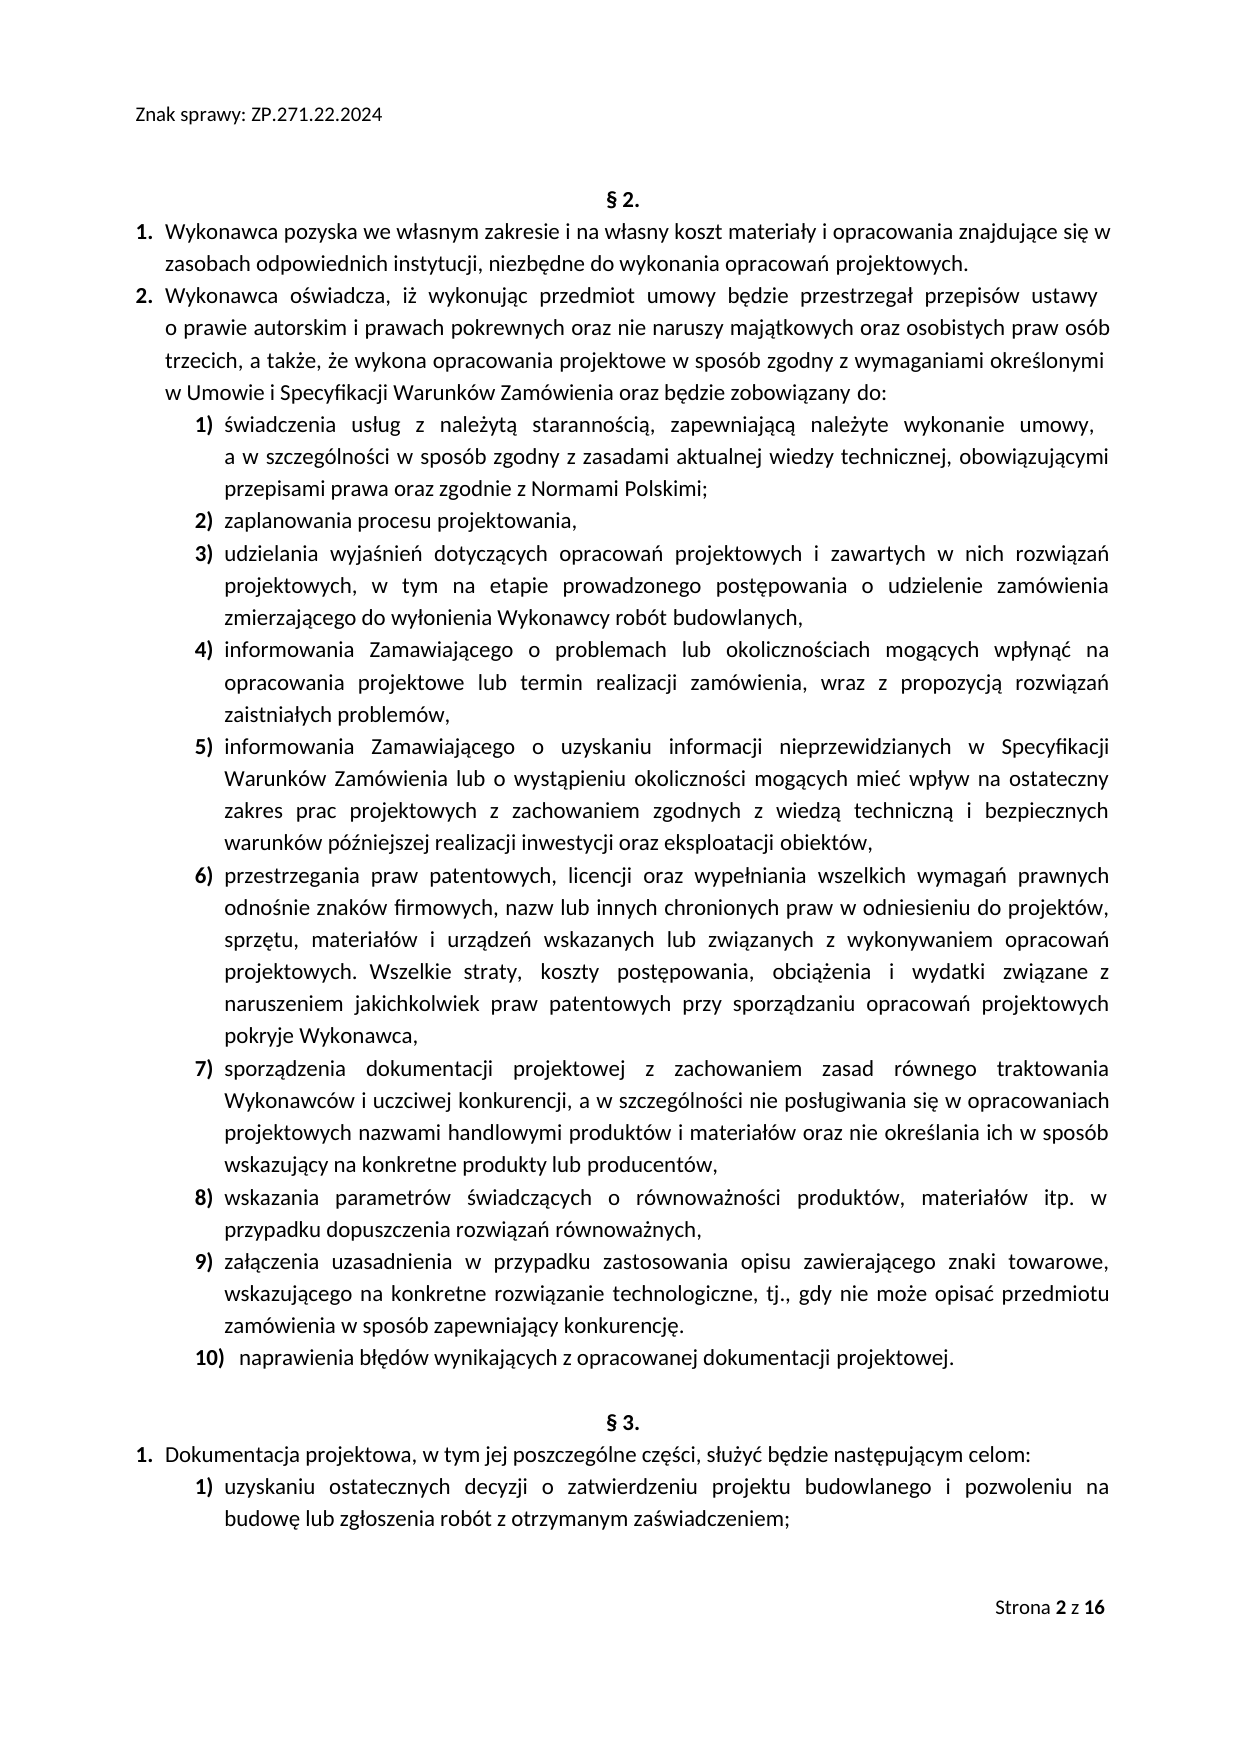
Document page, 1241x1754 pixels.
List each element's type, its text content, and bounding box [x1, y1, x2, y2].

list Wykonawca oświadcza, iż wykonując przedmiot umowy będzie przestrzegał przepisów ustawy o prawie autorskim i prawach pokrewnych oraz nie naruszy majątkowych oraz osobistych praw osób trzecich, a także, że wykona opracowania projektowe w sposób zgodny z wymaganiami określonymi w Umowie i Specyfikacji Warunków Zamówienia oraz będzie zobowiązany do: [135, 281, 1111, 406]
subtitle § 3. [135, 1408, 1111, 1436]
list przestrzegania praw patentowych, licencji oraz wypełniania wszelkich wymagań prawnych odnośnie znaków firmowych, nazw lub innych chronionych praw w odniesieniu do projektów, sprzętu, materiałów i urządzeń wskazanych lub związanych z wykonywaniem opracowań projektowych. Wszelkie straty, koszty postępowania, obciążenia i wydatki związane z naruszeniem jakichkolwiek praw patentowych przy sporządzaniu opracowań projektowych pokryje Wykonawca, [194, 861, 1111, 1050]
list udzielania wyjaśnień dotyczących opracowań projektowych i zawartych w nich rozwiązań projektowych, w tym na etapie prowadzonego postępowania o udzielenie zamówienia zmierzającego do wyłonienia Wykonawcy robót budowlanych, [194, 539, 1111, 631]
list informowania Zamawiającego o problemach lub okolicznościach mogących wpłynąć na opracowania projektowe lub termin realizacji zamówienia, wraz z propozycją rozwiązań zaistniałych problemów, [194, 635, 1111, 728]
list Dokumentacja projektowa, w tym jej poszczególne części, służyć będzie następującym celom: [135, 1440, 1111, 1468]
list załączenia uzasadnienia w przypadku zastosowania opisu zawierającego znaki towarowe, wskazującego na konkretne rozwiązanie technologiczne, tj., gdy nie może opisać przedmiotu zamówienia w sposób zapewniający konkurencję. [194, 1247, 1111, 1339]
list wskazania parametrów świadczących o równoważności produktów, materiałów itp. w przypadku dopuszczenia rozwiązań równoważnych, [194, 1183, 1111, 1243]
list świadczenia usług z należytą starannością, zapewniającą należyte wykonanie umowy, a w szczególności w sposób zgodny z zasadami aktualnej wiedzy technicznej, obowiązującymi przepisami prawa oraz zgodnie z Normami Polskimi; [194, 410, 1111, 502]
list informowania Zamawiającego o uzyskaniu informacji nieprzewidzianych w Specyfikacji Warunków Zamówienia lub o wystąpieniu okoliczności mogących mieć wpływ na ostateczny zakres prac projektowych z zachowaniem zgodnych z wiedzą techniczną i bezpiecznych warunków późniejszej realizacji inwestycji oraz eksploatacji obiektów, [194, 732, 1111, 857]
list sporządzenia dokumentacji projektowej z zachowaniem zasad równego traktowania Wykonawców i uczciwej konkurencji, a w szczególności nie posługiwania się w opracowaniach projektowych nazwami handlowymi produktów i materiałów oraz nie określania ich w sposób wskazujący na konkretne produkty lub producentów, [194, 1054, 1111, 1178]
list Wykonawca pozyska we własnym zakresie i na własny koszt materiały i opracowania znajdujące się w zasobach odpowiednich instytucji, niezbędne do wykonania opracowań projektowych. [135, 217, 1111, 277]
list uzyskaniu ostatecznych decyzji o zatwierdzeniu projektu budowlanego i pozwoleniu na budowę lub zgłoszenia robót z otrzymanym zaświadczeniem; [194, 1472, 1111, 1532]
list zaplanowania procesu projektowania, [194, 507, 1111, 535]
subtitle § 2. [135, 185, 1111, 213]
list naprawienia błędów wynikających z opracowanej dokumentacji projektowej. [194, 1343, 1111, 1372]
